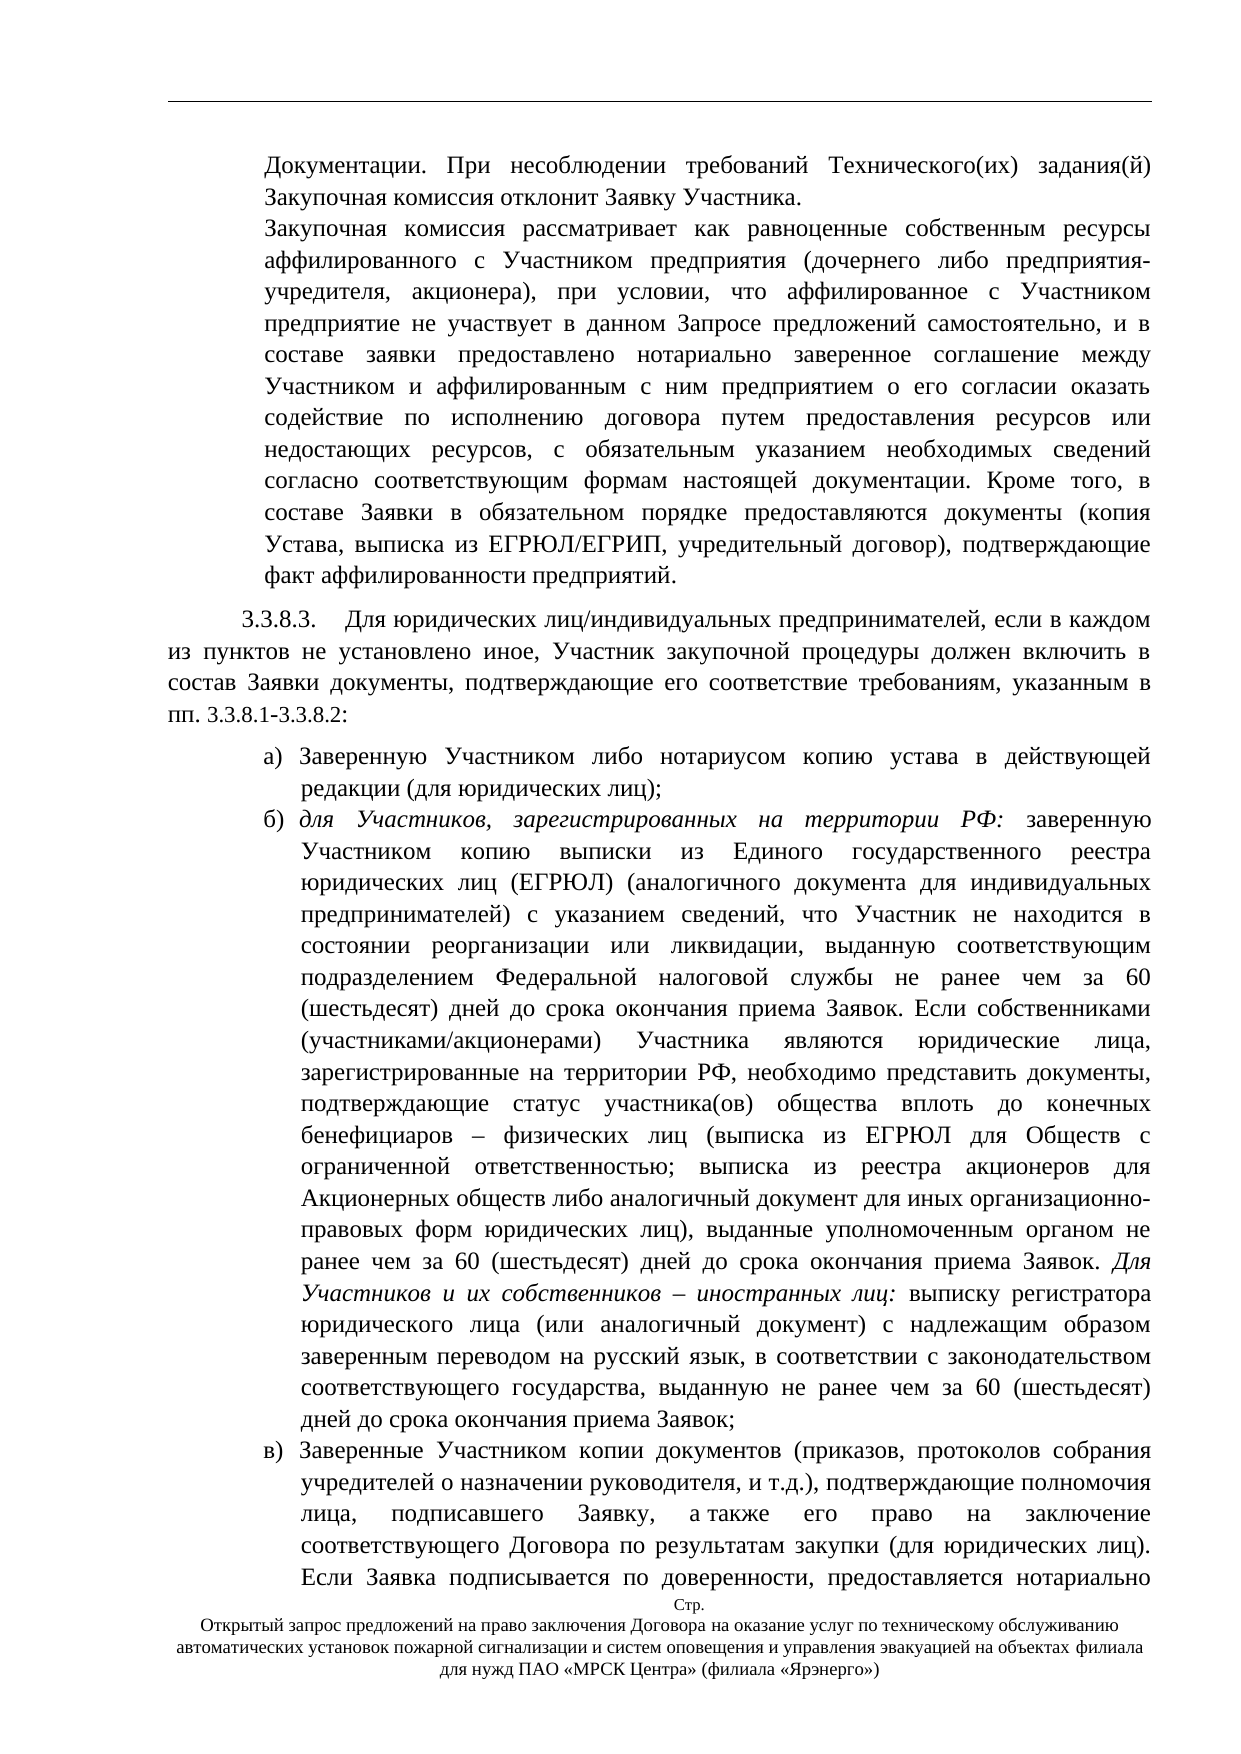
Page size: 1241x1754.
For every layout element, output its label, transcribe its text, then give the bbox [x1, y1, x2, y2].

list Заверенную Участником либо нотариусом копию устава в действующей редакции (для юридических лиц); [263, 741, 1152, 801]
text Закупочная комиссия рассматривает как равноценные собственным ресурсы аффилированного с Участником предприятия (дочернего либо предприятия-учредителя, акционера), при условии, что аффилированное с Участником предприятие не участвует в данном Запросе предложений самостоятельно, и в составе заявки предоставлено нотариально заверенное соглашение между Участником и аффилированным с ним предприятием о его согласии оказать содействие по исполнению договора путем предоставления ресурсов или недостающих ресурсов, с обязательным указанием необходимых сведений согласно соответствующим формам настоящей документации. Кроме того, в составе Заявки в обязательном порядке предоставляются документы (копия Устава, выписка из ЕГРЮЛ/ЕГРИП, учредительный договор), подтверждающие факт аффилированности предприятий. [264, 213, 1152, 589]
list для Участников, зарегистрированных на территории РФ: заверенную Участником копию выписки из Единого государственного реестра юридических лиц (ЕГРЮЛ) (аналогичного документа для индивидуальных предпринимателей) с указанием сведений, что Участник не находится в состоянии реорганизации или ликвидации, выданную соответствующим подразделением Федеральной налоговой службы не ранее чем за 60 (шестьдесят) дней до срока окончания приема Заявок. Если собственниками (участниками/акционерами) Участника являются юридические лица, зарегистрированные на территории РФ, необходимо представить документы, подтверждающие статус участника(ов) общества вплоть до конечных бенефициаров – физических лиц (выписка из ЕГРЮЛ для Обществ с ограниченной ответственностью; выписка из реестра акционеров для Акционерных обществ либо аналогичный документ для иных организационно-правовых форм юридических лиц), выданные уполномоченным органом не ранее чем за 60 (шестьдесят) дней до срока окончания приема Заявок. Для Участников и их собственников – иностранных лиц: выписку регистратора юридического лица (или аналогичный документ) с надлежащим образом заверенным переводом на русский язык, в соответствии с законодательством соответствующего государства, выданную не ранее чем за 60 (шестьдесят) дней до срока окончания приема Заявок; [263, 804, 1152, 1433]
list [263, 1435, 1152, 1590]
list Для юридических лиц/индивидуальных предпринимателей, если в каждом из пунктов не установлено иное, Участник закупочной процедуры должен включить в состав Заявки документы, подтверждающие его соответствие требованиям, указанным в пп. 3.3.8.1-3.3.8.2: [168, 604, 1152, 728]
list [227, 150, 1152, 210]
